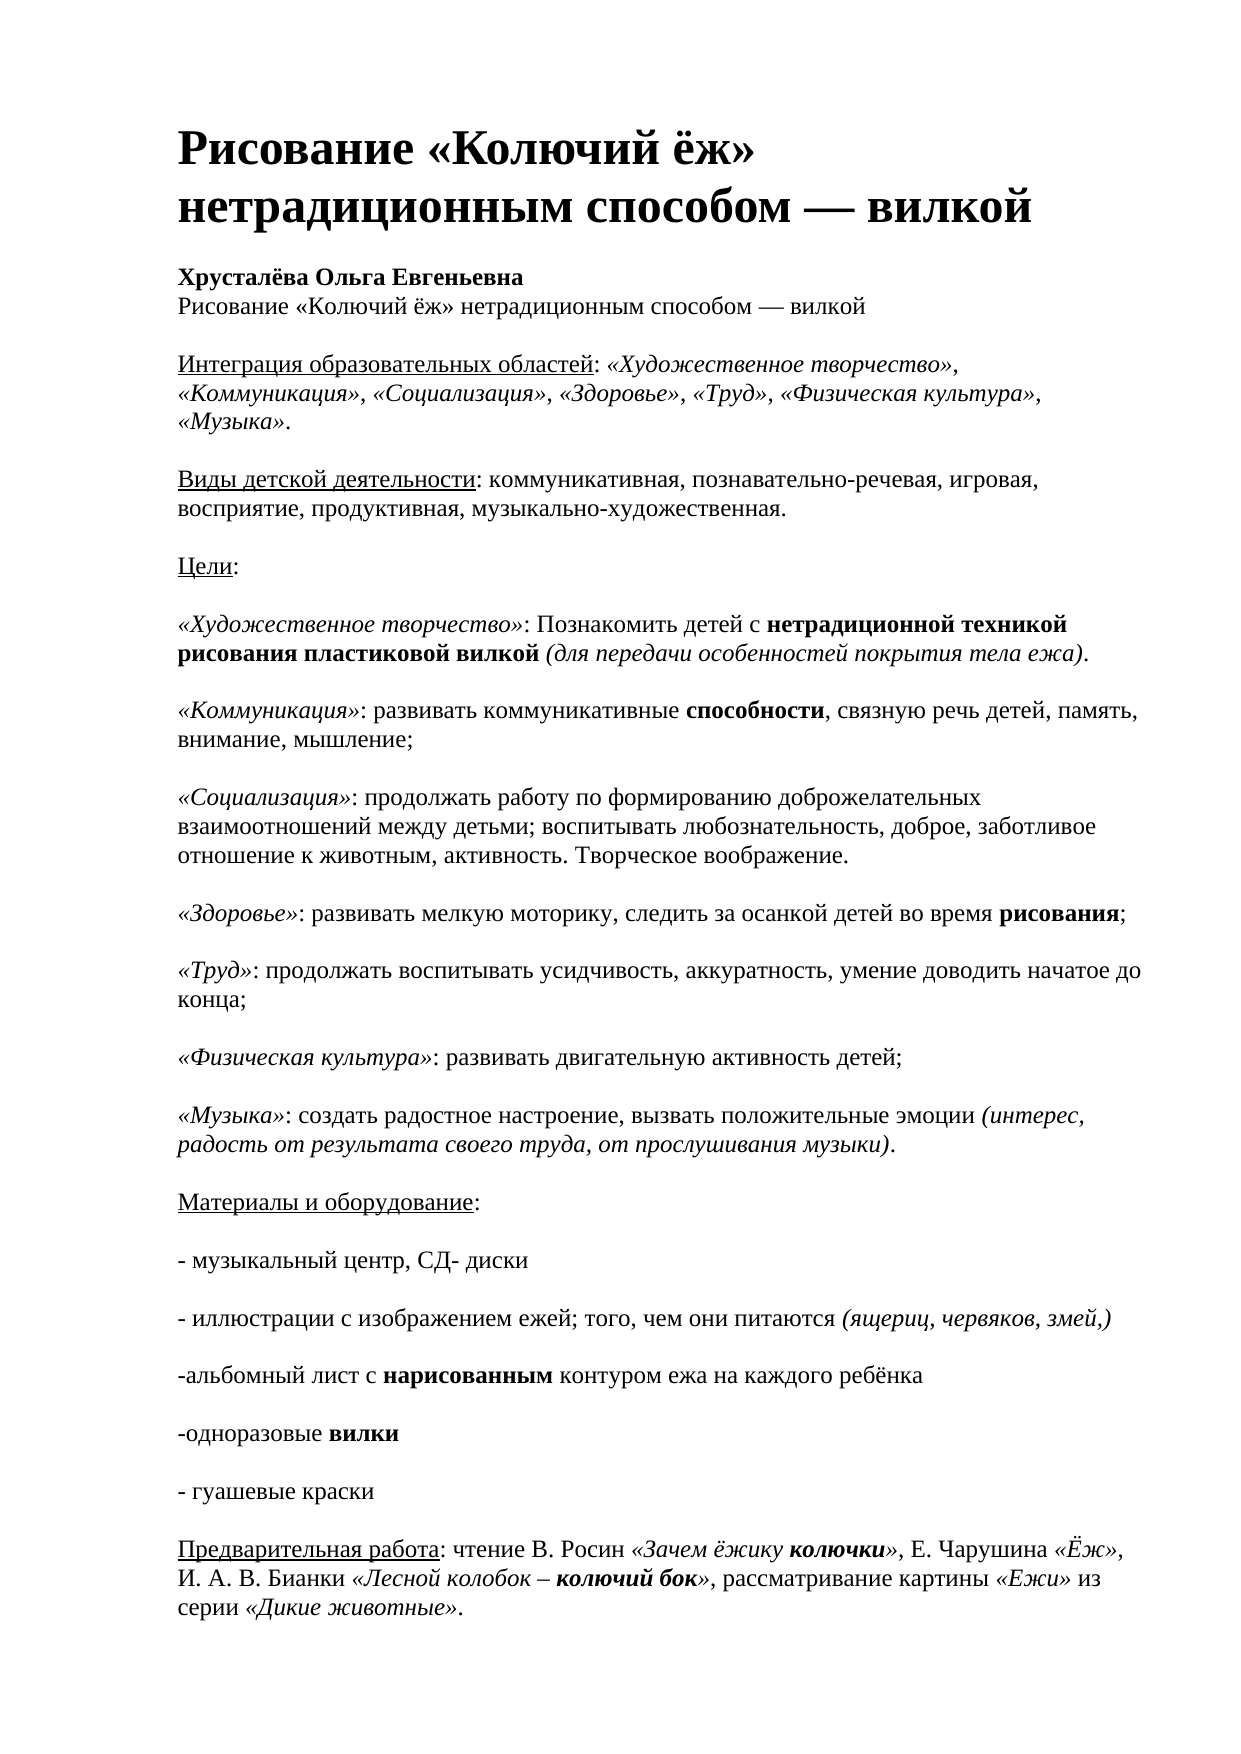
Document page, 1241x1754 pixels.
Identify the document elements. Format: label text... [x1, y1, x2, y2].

text «Художественное творчество»: Познакомить детей с нетрадиционной техникой рисования пластиковой вилкой (для передачи особенностей покрытия тела ежа). [177, 609, 1152, 666]
text -одноразовые вилки [177, 1418, 1152, 1447]
text «Физическая культура»: развивать двигательную активность детей; [177, 1042, 1152, 1071]
text «Социализация»: продолжать работу по формированию доброжелательных взаимоотношений между детьми; воспитывать любознательность, доброе, заботливое отношение к животным, активность. Творческое воображение. [177, 782, 1152, 868]
text - музыкальный центр, СД- диски [177, 1245, 1152, 1273]
text «Музыка»: создать радостное настроение, вызвать положительные эмоции (интерес, радость от результата своего труда, от прослушивания музыки). [177, 1100, 1152, 1158]
text «Труд»: продолжать воспитывать усидчивость, аккуратность, умение доводить начатое до конца; [177, 956, 1152, 1013]
text «Коммуникация»: развивать коммуникативные способности, связную речь детей, память, внимание, мышление; [177, 696, 1152, 753]
text «Здоровье»: развивать мелкую моторику, следить за осанкой детей во время рисования; [177, 898, 1152, 926]
text Цели: [177, 551, 1152, 580]
text Рисование «Колючий ёж» нетрадиционным способом — вилкой [177, 118, 1152, 233]
text Интеграция образовательных областей: «Художественное творчество», «Коммуникация», «Социализация», «Здоровье», «Труд», «Физическая культура», «Музыка». [177, 349, 1152, 435]
text Виды детской деятельности: коммуникативная, познавательно-речевая, игровая, восприятие, продуктивная, музыкально-художественная. [177, 464, 1152, 522]
text -альбомный лист с нарисованным контуром ежа на каждого ребёнка [177, 1361, 1152, 1389]
text Материалы и оборудование: [177, 1187, 1152, 1216]
text - иллюстрации с изображением ежей; того, чем они питаются (ящериц, червяков, змей,) [177, 1303, 1152, 1331]
text - гуашевые краски [177, 1476, 1152, 1505]
text Предварительная работа: чтение В. Росин «Зачем ёжику колючки», Е. Чарушина «Ёж», И. А. В. Бианки «Лесной колобок – колючий бок», рассматривание картины «Ежи» из серии «Дикие животные». [177, 1534, 1152, 1621]
text Хрусталёва Ольга Евгеньевна Рисование «Колючий ёж» нетрадиционным способом — вилкой [177, 262, 1152, 320]
